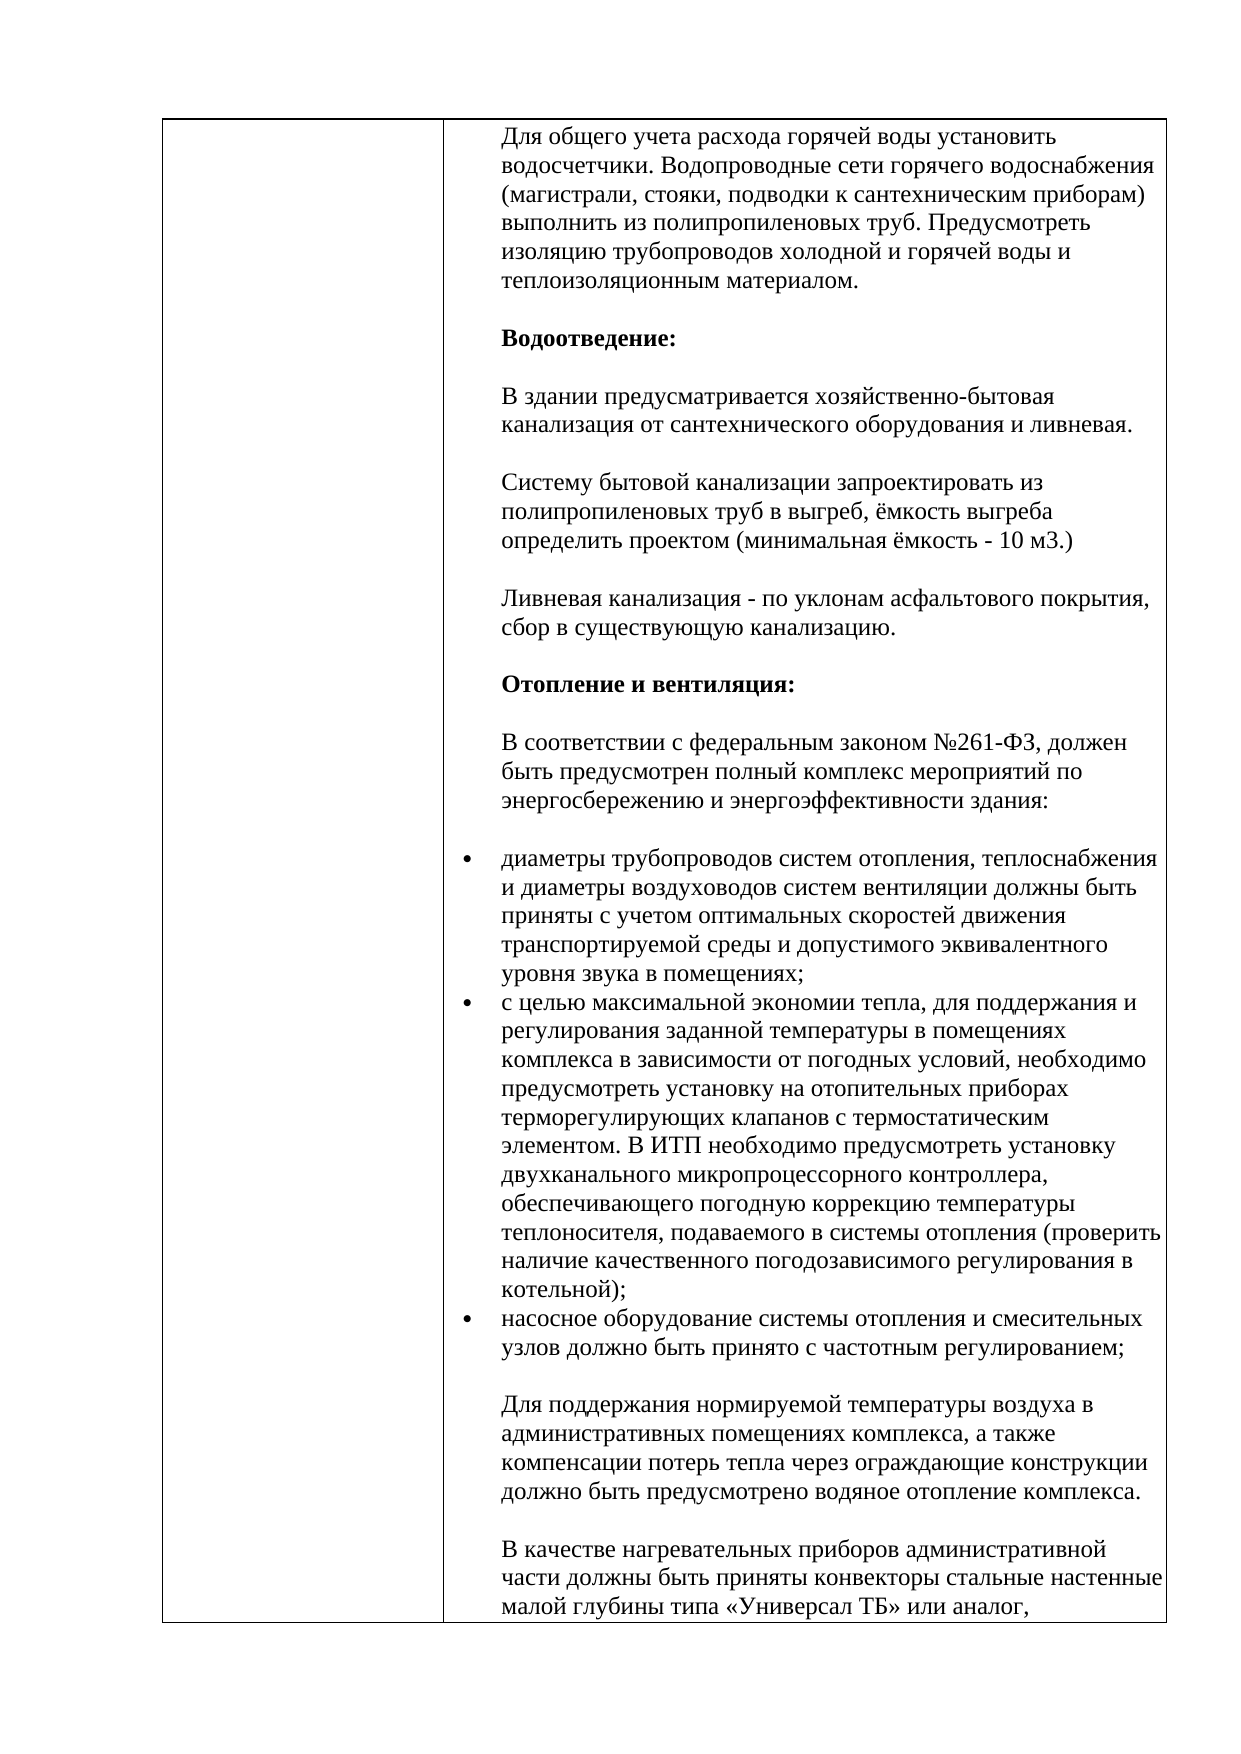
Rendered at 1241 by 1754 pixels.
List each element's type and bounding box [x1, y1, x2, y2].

table_cell [444, 120, 1166, 1622]
table_cell [163, 120, 443, 1622]
